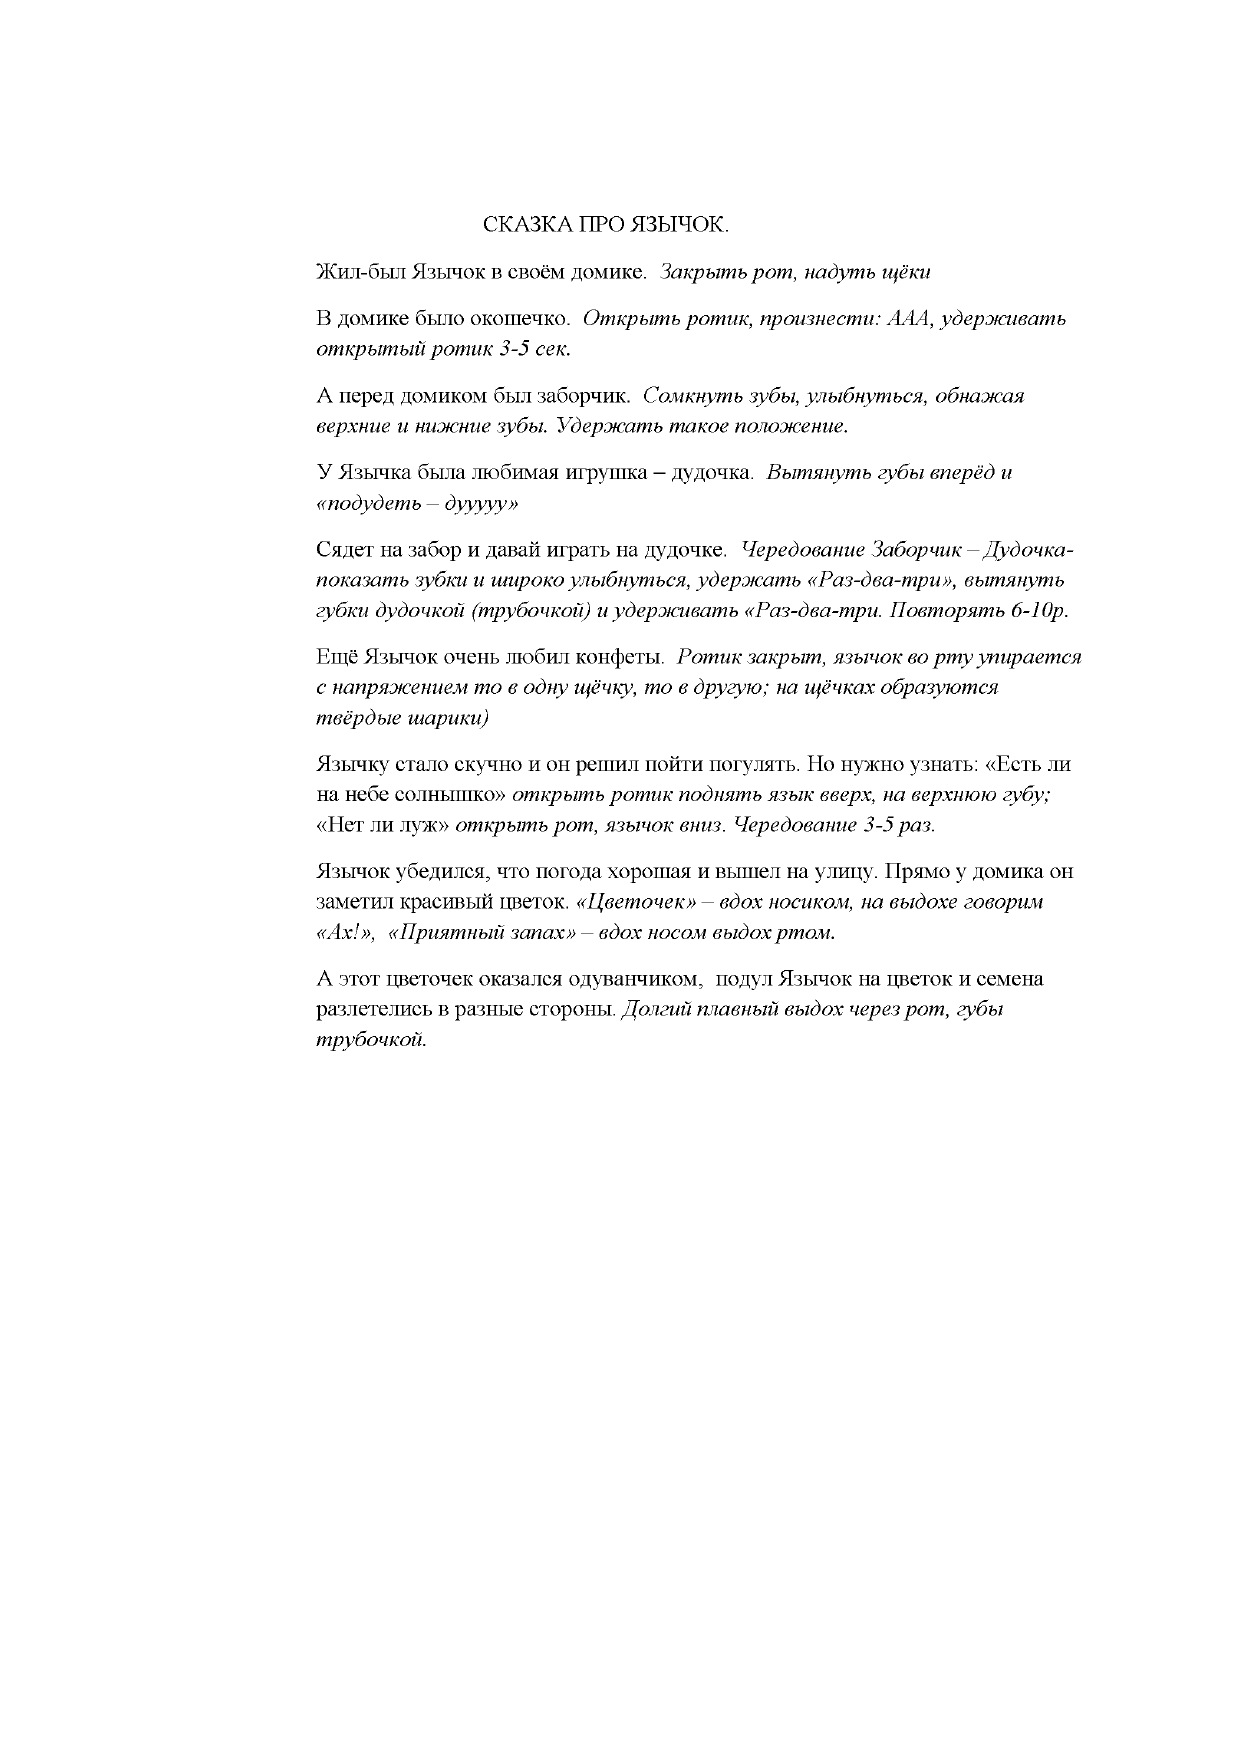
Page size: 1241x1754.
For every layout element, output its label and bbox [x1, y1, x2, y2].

picture [177, 118, 1152, 1497]
